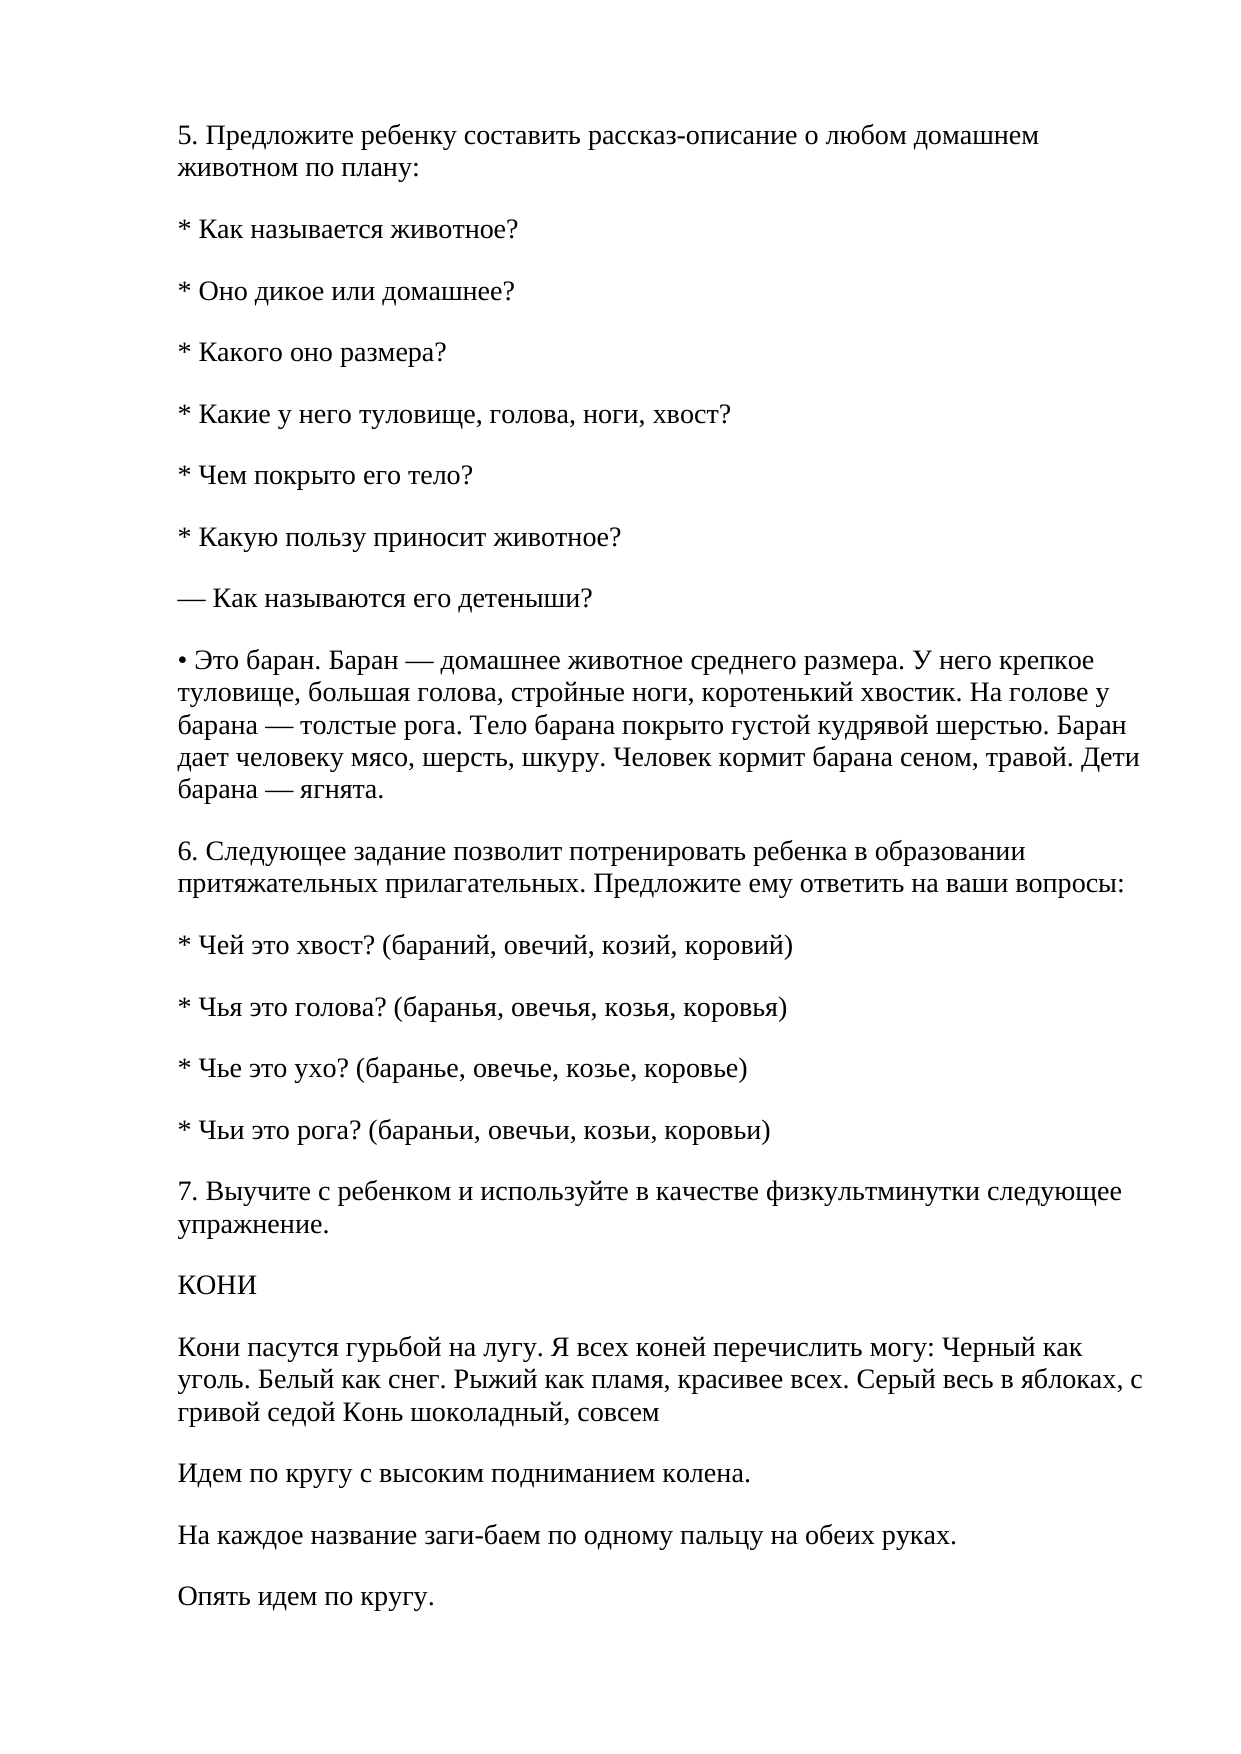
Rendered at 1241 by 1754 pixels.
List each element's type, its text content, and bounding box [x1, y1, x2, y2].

text На каждое название заги-баем по одному пальцу на обеих руках. [177, 1518, 1152, 1550]
text Идем по кругу с высоким подниманием колена. [177, 1456, 1152, 1489]
text * Чем покрыто его тело? [177, 458, 1152, 491]
text * Какого оно размера? [177, 335, 1152, 368]
text * Чье это ухо? (баранье, овечье, козье, коровье) [177, 1051, 1152, 1084]
text * Чей это хвост? (бараний, овечий, козий, коровий) [177, 928, 1152, 961]
text * Как называется животное? [177, 212, 1152, 244]
text • Это баран. Баран — домашнее животное среднего размера. У него крепкое туловище, большая голова, стройные ноги, коротенький хвостик. На голове у барана — толстые рога. Тело барана покрыто густой кудрявой шерстью. Баран дает человеку мясо, шерсть, шкуру. Человек кормит барана сеном, травой. Дети барана — ягнята. [177, 643, 1152, 805]
text — Как называются его детеныши? [177, 581, 1152, 614]
text * Чья это голова? (баранья, овечья, козья, коровья) [177, 990, 1152, 1022]
text Кони пасутся гурьбой на лугу. Я всех коней перечислить могу: Черный как уголь. Белый как снег. Рыжий как пламя, красивее всех. Серый весь в яблоках, с гривой седой Конь шоколадный, совсем [177, 1330, 1152, 1427]
text * Какую пользу приносит животное? [177, 520, 1152, 552]
text * Чьи это рога? (бараньи, овечьи, козьи, коровьи) [177, 1113, 1152, 1145]
text КОНИ [177, 1268, 1152, 1301]
text * Какие у него туловище, голова, ноги, хвост? [177, 397, 1152, 429]
text 6. Следующее задание позволит потренировать ребенка в образовании притяжательных прилагательных. Предложите ему ответить на ваши вопросы: [177, 834, 1152, 899]
text 5. Предложите ребенку составить рассказ-описание о любом домашнем животном по плану: [177, 118, 1152, 183]
text Опять идем по кругу. [177, 1579, 1152, 1612]
text * Оно дикое или домашнее? [177, 274, 1152, 306]
text 7. Выучите с ребенком и используйте в качестве физкультминутки следующее упражнение. [177, 1174, 1152, 1239]
